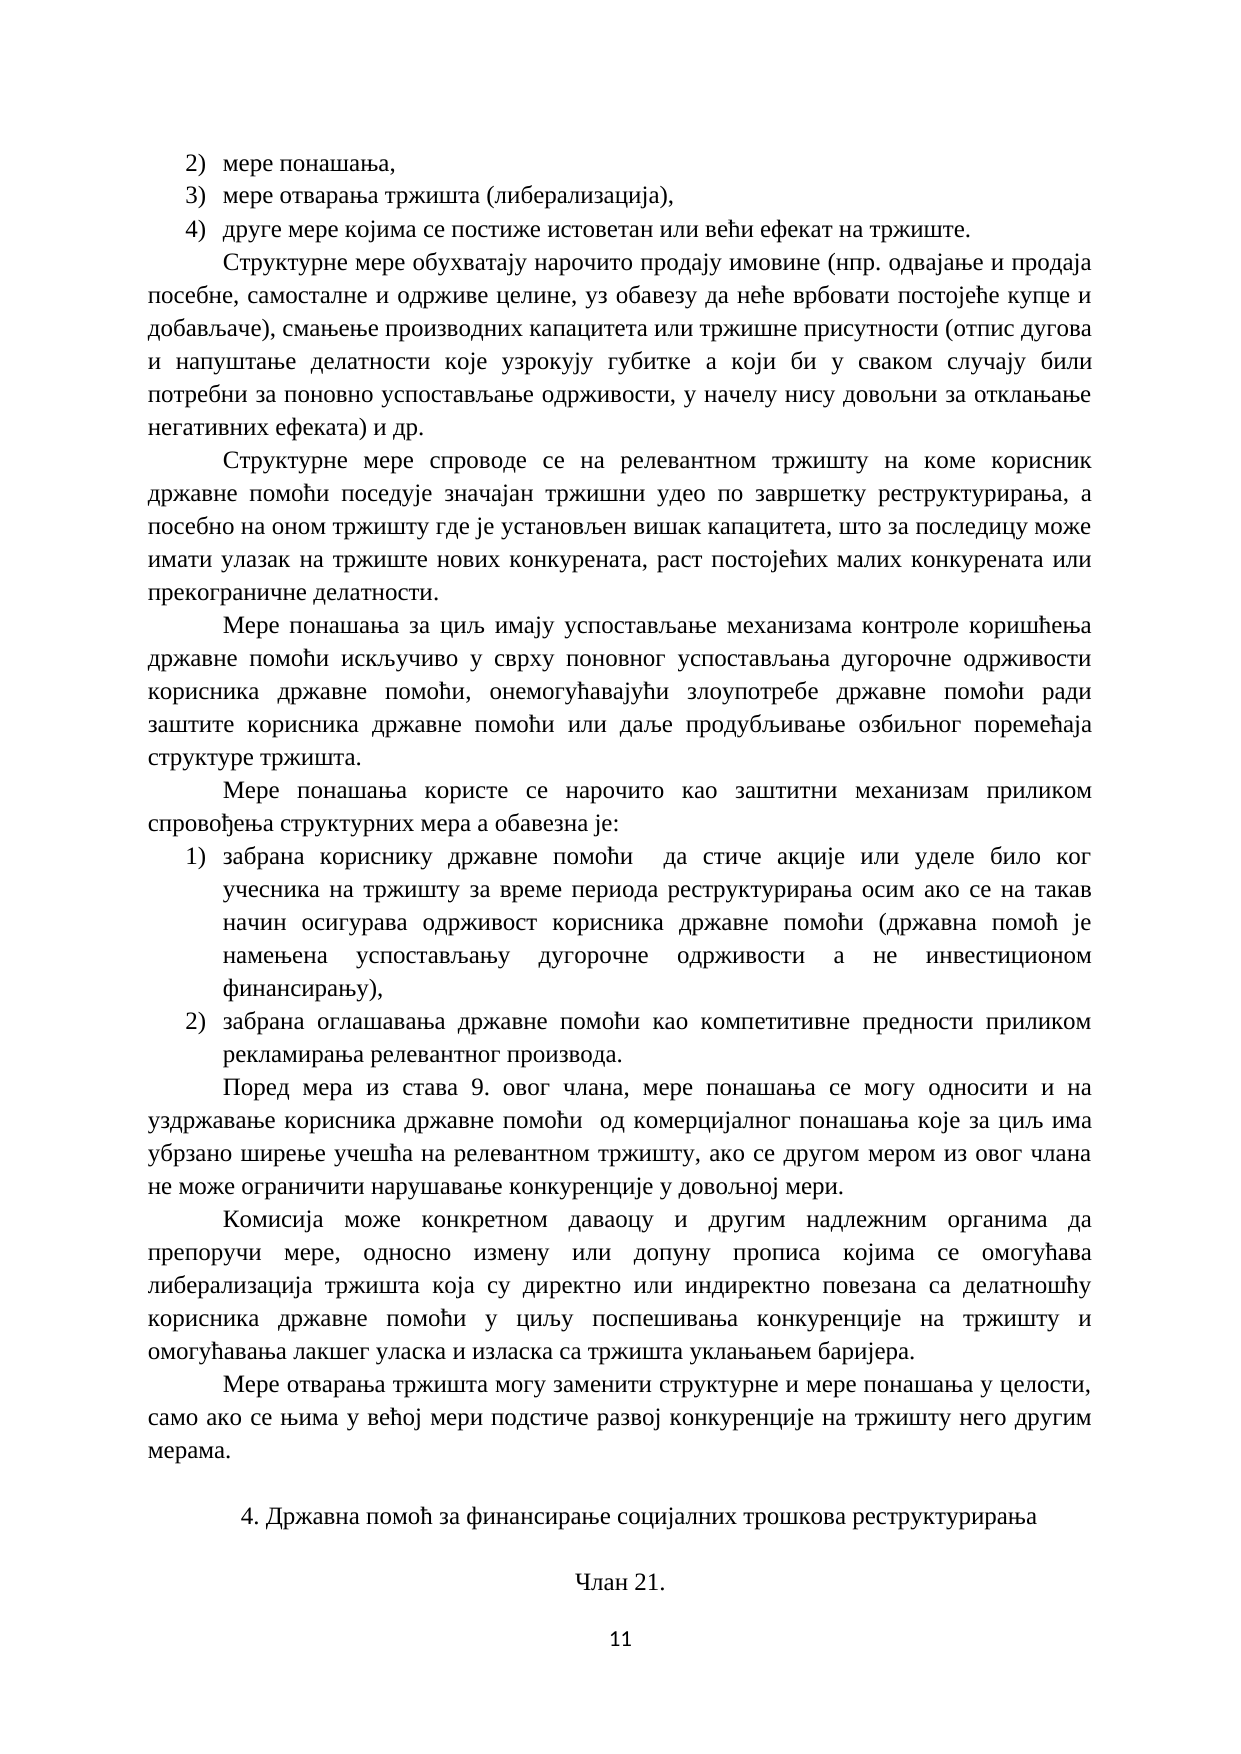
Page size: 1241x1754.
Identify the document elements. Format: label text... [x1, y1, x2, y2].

text Структурне мере спроводе се на релевантном тржишту на коме корисник државне помоћи поседује значајан тржишни удео по завршетку реструктурирања, а посебно на оном тржишту где је установљен вишак капацитета, што за последицу може имати улазак на тржиште нових конкурената, раст постојећих малих конкурената или прекограничне делатности. [148, 445, 1093, 606]
text Структурне мере обухватају нарочито продају имовине (нпр. одвајање и продаја посебне, самосталне и одрживе целине, уз обавезу да неће врбовати постојеће купце и добављаче), смањење производних капацитета или тржишне присутности (отпис дугова и напуштање делатности које узрокују губитке а који би у сваком случају били потребни за поновно успостављање одрживости, у начелу нису довољни за отклањање негативних ефеката) и др. [148, 247, 1093, 379]
list мере понашања, [185, 148, 1093, 176]
list мере отварања тржишта (либерализација), [185, 181, 1093, 209]
list забрана оглашавања државне помоћи као компетитивне предности приликом рекламирања релевантног производа. [185, 1006, 1093, 1068]
text Комисија може конкретном даваоцу и другим надлежним органима да препоручи мере, односно измену или допуну прописа којима се омогућава либерализација тржишта која су директно или индиректно повезана са делатношћу корисника државне помоћи у циљу поспешивања конкуренције на тржишту и омогућавања лакшег уласка и изласка са тржишта уклањањем баријера. [148, 1204, 1093, 1365]
text Мере отварања тржишта могу заменити структурне и мере понашања у целости, само ако се њима у већој мери подстиче развој конкуренције на тржишту него другим мерама. [148, 1369, 1093, 1464]
list друге мере којима се постиже истоветан или већи ефекат на тржиште. [185, 214, 1093, 242]
text Мере понашања користе се нарочито као заштитни механизам приликом спровођења структурних мера а обавезна је: [148, 775, 1093, 837]
text Члан 21. [148, 1567, 1093, 1596]
text Поред мера из става 9. овог члана, мере понашања се могу односити и на уздржавање корисника државне помоћи од комерцијалног понашања које за циљ има убрзано ширење учешћа на релевантном тржишту, ако се другом мером из овог члана не може ограничити нарушавање конкуренције у довољној мери. [148, 1072, 1093, 1200]
text 4. Државна помоћ за финансирање социјалних трошкова реструктурирања [185, 1501, 1093, 1530]
text Мере понашања за циљ имају успостављање механизама контроле коришћења државне помоћи искључиво у сврху поновног успостављања дугорочне одрживости корисника државне помоћи, онемогућавајући злоупотребе државне помоћи ради заштите корисника државне помоћи или даље продубљивање озбиљног поремећаја структуре тржишта. [148, 610, 1093, 643]
text Структурне мере обухватају нарочито продају имовине (нпр. одвајање и продаја посебне, самосталне и одрживе целине, уз обавезу да неће врбовати постојеће купце и добављаче), смањење производних капацитета или тржишне присутности (отпис дугова и напуштање делатности које узрокују губитке а који би у сваком случају били потребни за поновно успостављање одрживости, у начелу нису довољни за отклањање негативних ефеката) и др. [148, 407, 1093, 441]
list забрана кориснику државне помоћи да стиче акције или уделе било ког учесника на тржишту за време периода реструктурирања осим ако се на такав начин осигурава одрживост корисника државне помоћи (државна помоћ је намењена успостављању дугорочне одрживости а не инвестиционом финансирању), [185, 841, 1093, 1002]
text Мере понашања за циљ имају успостављање механизама контроле коришћења државне помоћи искључиво у сврху поновног успостављања дугорочне одрживости корисника државне помоћи, онемогућавајући злоупотребе државне помоћи ради заштите корисника државне помоћи или даље продубљивање озбиљног поремећаја структуре тржишта. [148, 672, 1093, 771]
